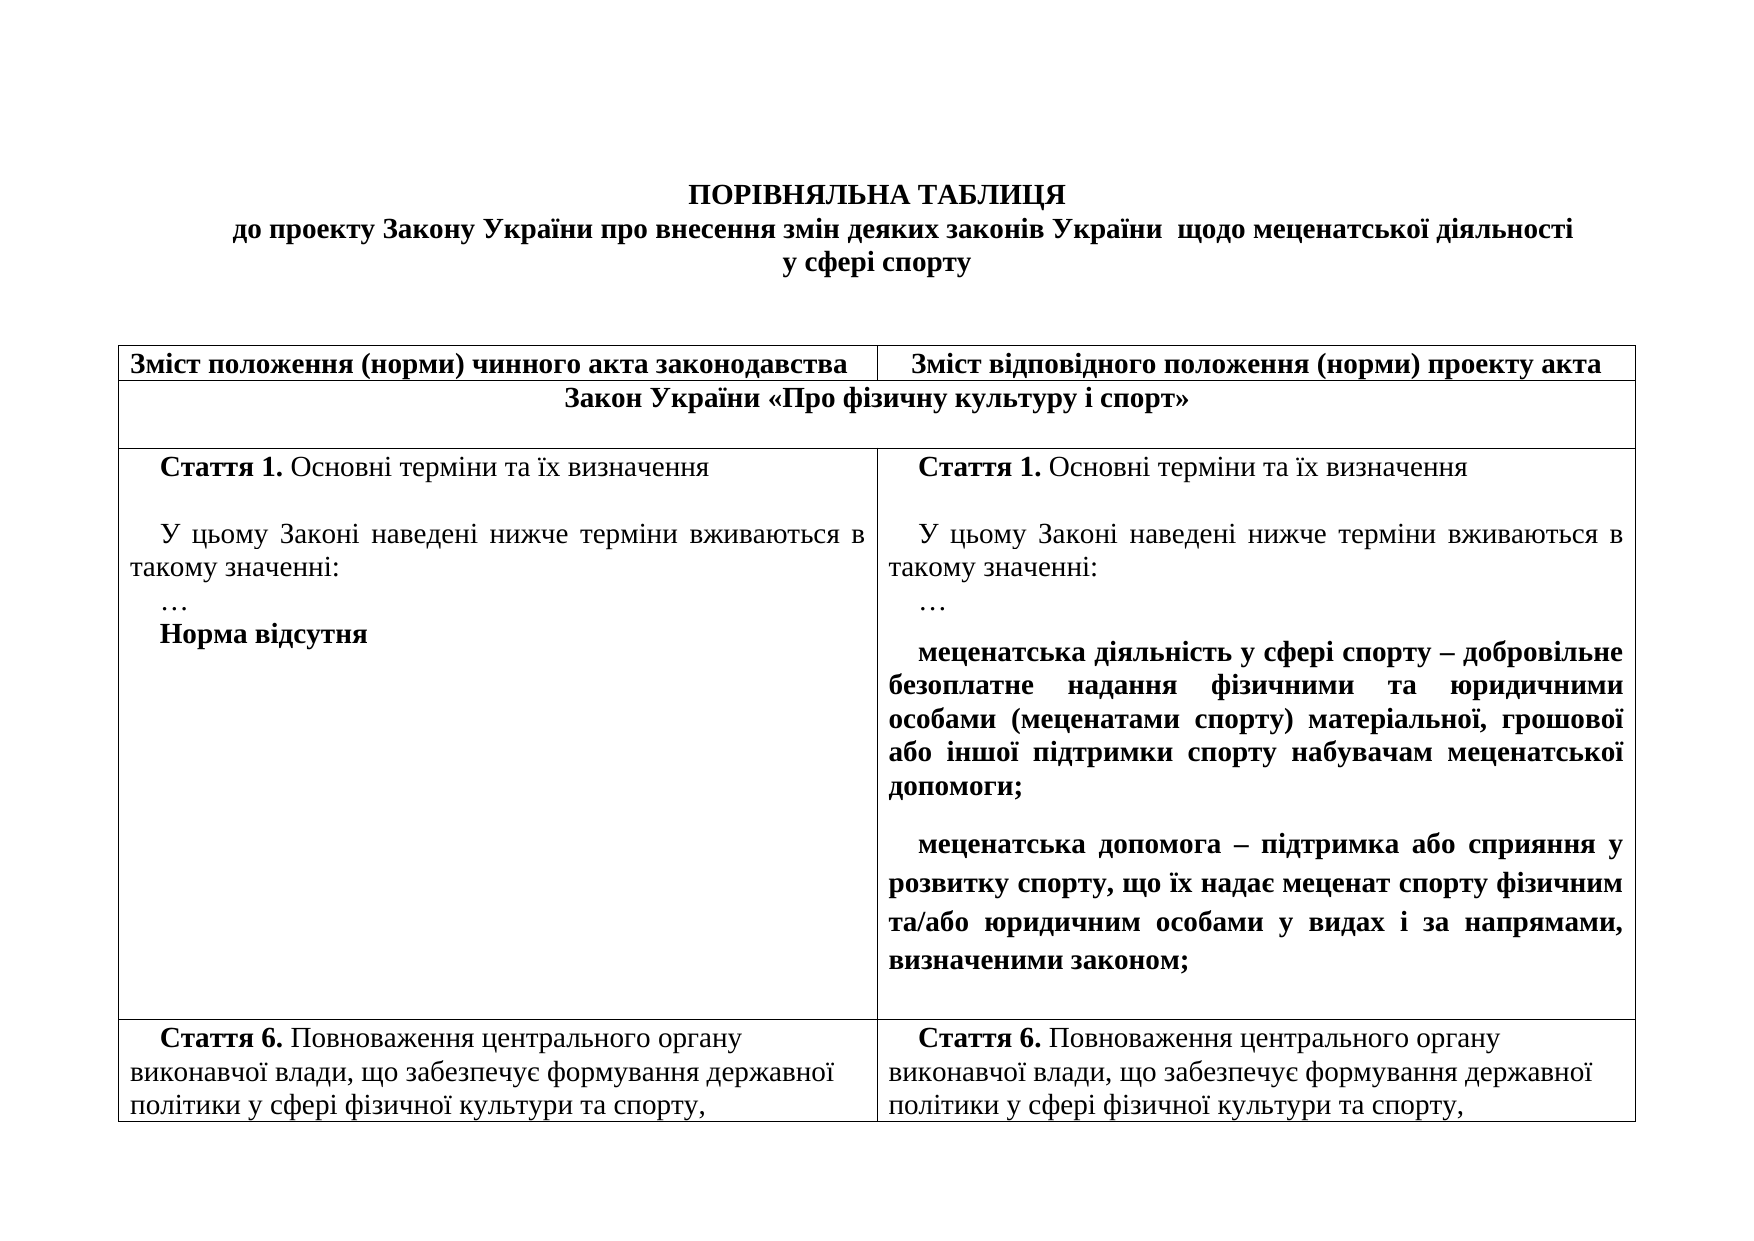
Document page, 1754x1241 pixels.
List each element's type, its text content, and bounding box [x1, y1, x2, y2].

table_header Зміст відповідного положення (норми) проекту акта [878, 346, 1635, 379]
table_cell Стаття 1. Основні терміни та їх визначення У цьому Законі наведені нижче терміни вживаються в такому значенні: … Норма відсутня [119, 449, 877, 1019]
table_cell Стаття 1. Основні терміни та їх визначення У цьому Законі наведені нижче терміни вживаються в такому значенні: … меценатська діяльність у сфері спорту – добровільне безоплатне надання фізичними та юридичними особами (меценатами спорту) матеріальної, грошової або іншої підтримки спорту набувачам меценатської допомоги; меценатська допомога – підтримка або сприяння у розвитку спорту, що їх надає меценат спорту фізичним та/або юридичним особами у видах і за напрямами, визначеними законом; [878, 449, 1635, 1019]
table_header Зміст положення (норми) чинного акта законодавства [119, 346, 877, 379]
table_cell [119, 1020, 877, 1121]
text до проекту Закону України про внесення змін деяких законів України щодо меценатської діяльності у сфері спорту [118, 211, 1636, 278]
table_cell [878, 1020, 1635, 1121]
table_cell Закон України «Про фізичну культуру і спорт» [119, 381, 1635, 448]
text ПОРІВНЯЛЬНА ТАБЛИЦЯ [118, 177, 1636, 211]
